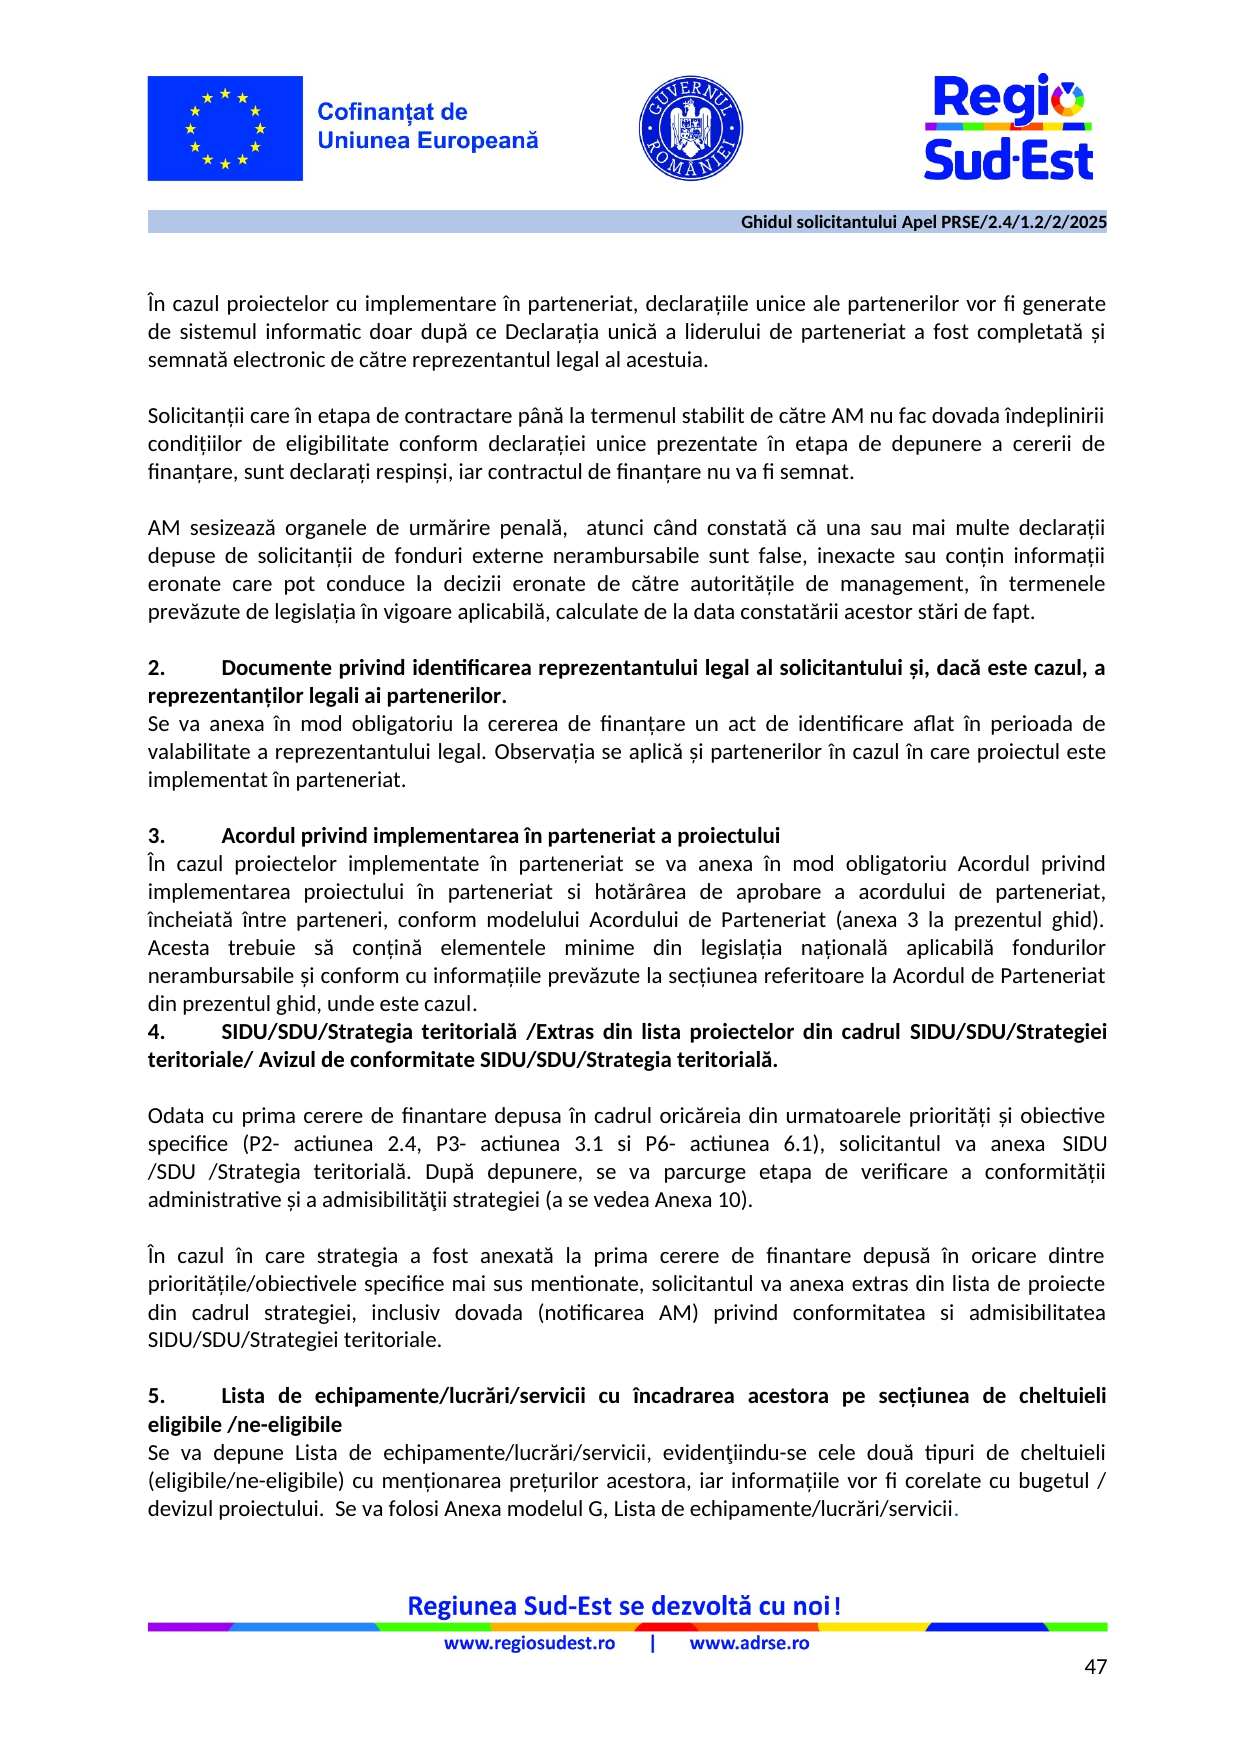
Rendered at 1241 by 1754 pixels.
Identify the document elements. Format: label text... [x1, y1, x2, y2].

text În cazul în care strategia a fost anexată la prima cerere de finantare depusă în oricare dintre prioritățile/obiectivele specifice mai sus mentionate, solicitantul va anexa extras din lista de proiecte din cadrul strategiei, inclusiv dovada (notificarea AM) privind conformitatea si admisibilitatea SIDU/SDU/Strategiei teritoriale. [148, 1242, 1107, 1354]
list Acordul privind implementarea în parteneriat a proiectului [148, 821, 1107, 849]
list Documente privind identificarea reprezentantului legal al solicitantului și, dacă este cazul, a reprezentanților legali ai partenerilor. [148, 653, 1107, 709]
list SIDU/SDU/Strategia teritorială /Extras din lista proiectelor din cadrul SIDU/SDU/Strategiei teritoriale/ Avizul de conformitate SIDU/SDU/Strategia teritorială. [148, 1017, 1107, 1073]
text AM sesizează organele de urmărire penală, atunci când constată că una sau mai multe declarații depuse de solicitanții de fonduri externe nerambursabile sunt false, inexacte sau conțin informații eronate care pot conduce la decizii eronate de către autoritățile de management, în termenele prevăzute de legislația în vigoare aplicabilă, calculate de la data constatării acestor stări de fapt. [148, 513, 1107, 625]
text În cazul proiectelor cu implementare în parteneriat, declarațiile unice ale partenerilor vor fi generate de sistemul informatic doar după ce Declarația unică a liderului de parteneriat a fost completată și semnată electronic de către reprezentantul legal al acestuia. [148, 289, 1107, 373]
text Solicitanții care în etapa de contractare până la termenul stabilit de către AM nu fac dovada îndeplinirii condițiilor de eligibilitate conform declarației unice prezentate în etapa de depunere a cererii de finanțare, sunt declarați respinși, iar contractul de finanțare nu va fi semnat. [148, 401, 1107, 485]
picture [147, 1595, 1108, 1653]
text În cazul proiectelor implementate în parteneriat se va anexa în mod obligatoriu Acordul privind implementarea proiectului în parteneriat si hotărârea de aprobare a acordului de parteneriat, încheiată între parteneri, conform modelului Acordului de Parteneriat (anexa 3 la prezentul ghid). Acesta trebuie să conțină elementele minime din legislația națională aplicabilă fondurilor nerambursabile și conform cu informațiile prevăzute la secțiunea referitoare la Acordul de Parteneriat din prezentul ghid, unde este cazul. [148, 849, 1107, 1017]
list Se va depune Lista de echipamente/lucrări/servicii, evidenţiindu-se cele două tipuri de cheltuieli (eligibile/ne-eligibile) cu menționarea prețurilor acestora, iar informațiile vor fi corelate cu bugetul / devizul proiectului. Se va folosi Anexa modelul G, Lista de echipamente/lucrări/servicii. [148, 1438, 1107, 1522]
picture [147, 73, 1093, 182]
text Odata cu prima cerere de finantare depusa în cadrul oricăreia din urmatoarele priorități și obiective specifice (P2- actiunea 2.4, P3- actiunea 3.1 si P6- actiunea 6.1), solicitantul va anexa SIDU /SDU /Strategia teritorială. După depunere, se va parcurge etapa de verificare a conformității administrative și a admisibilităţii strategiei (a se vedea Anexa 10). [148, 1101, 1107, 1213]
list Lista de echipamente/lucrări/servicii cu încadrarea acestora pe secțiunea de cheltuieli eligibile /ne-eligibile [148, 1382, 1107, 1438]
list Se va anexa în mod obligatoriu la cererea de finanțare un act de identificare aflat în perioada de valabilitate a reprezentantului legal. Observația se aplică și partenerilor în cazul în care proiectul este implementat în parteneriat. [148, 709, 1107, 793]
